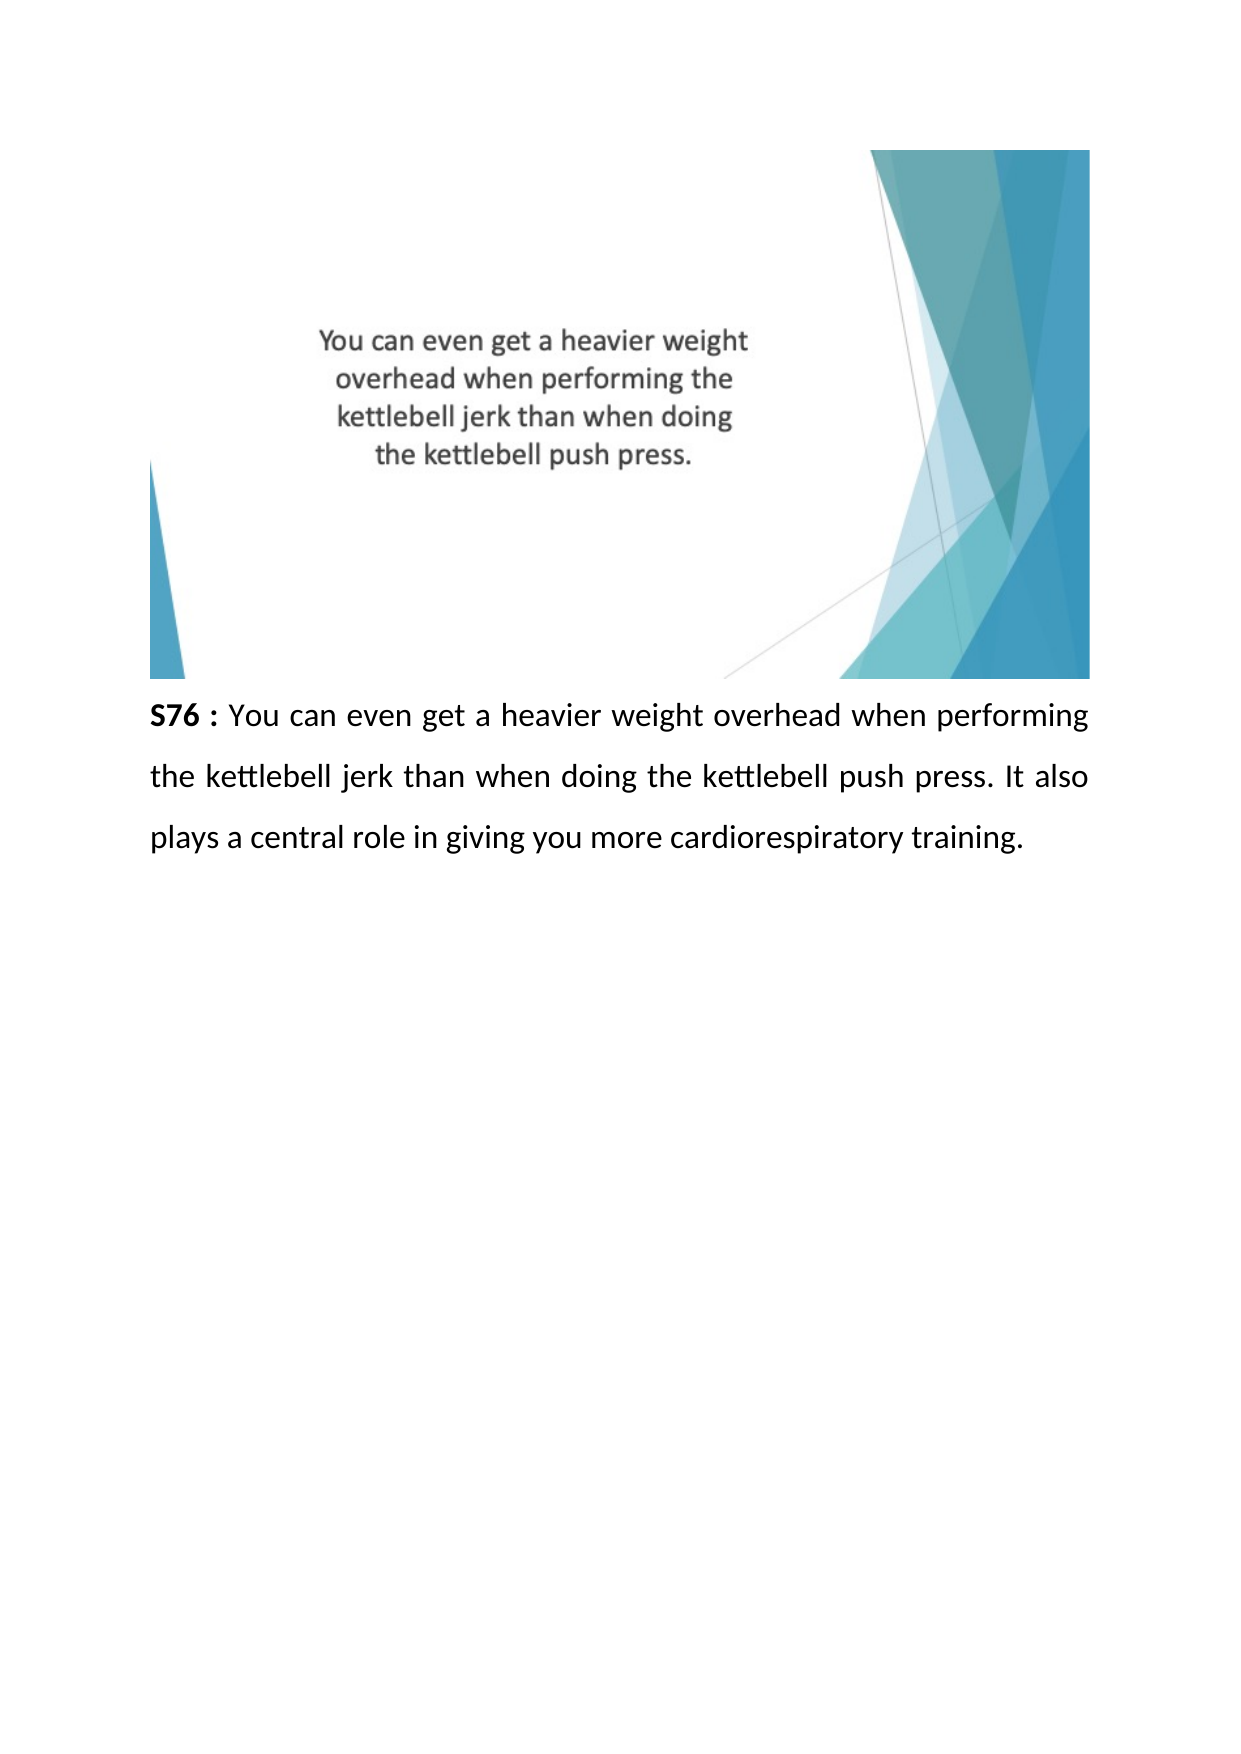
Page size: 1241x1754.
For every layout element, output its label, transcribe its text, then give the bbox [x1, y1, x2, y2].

picture [150, 150, 1090, 679]
text S76 : You can even get a heavier weight overhead when performing the kettlebell jerk than when doing the kettlebell push press. It also plays a central role in giving you more cardiorespiratory training. [150, 694, 1090, 857]
